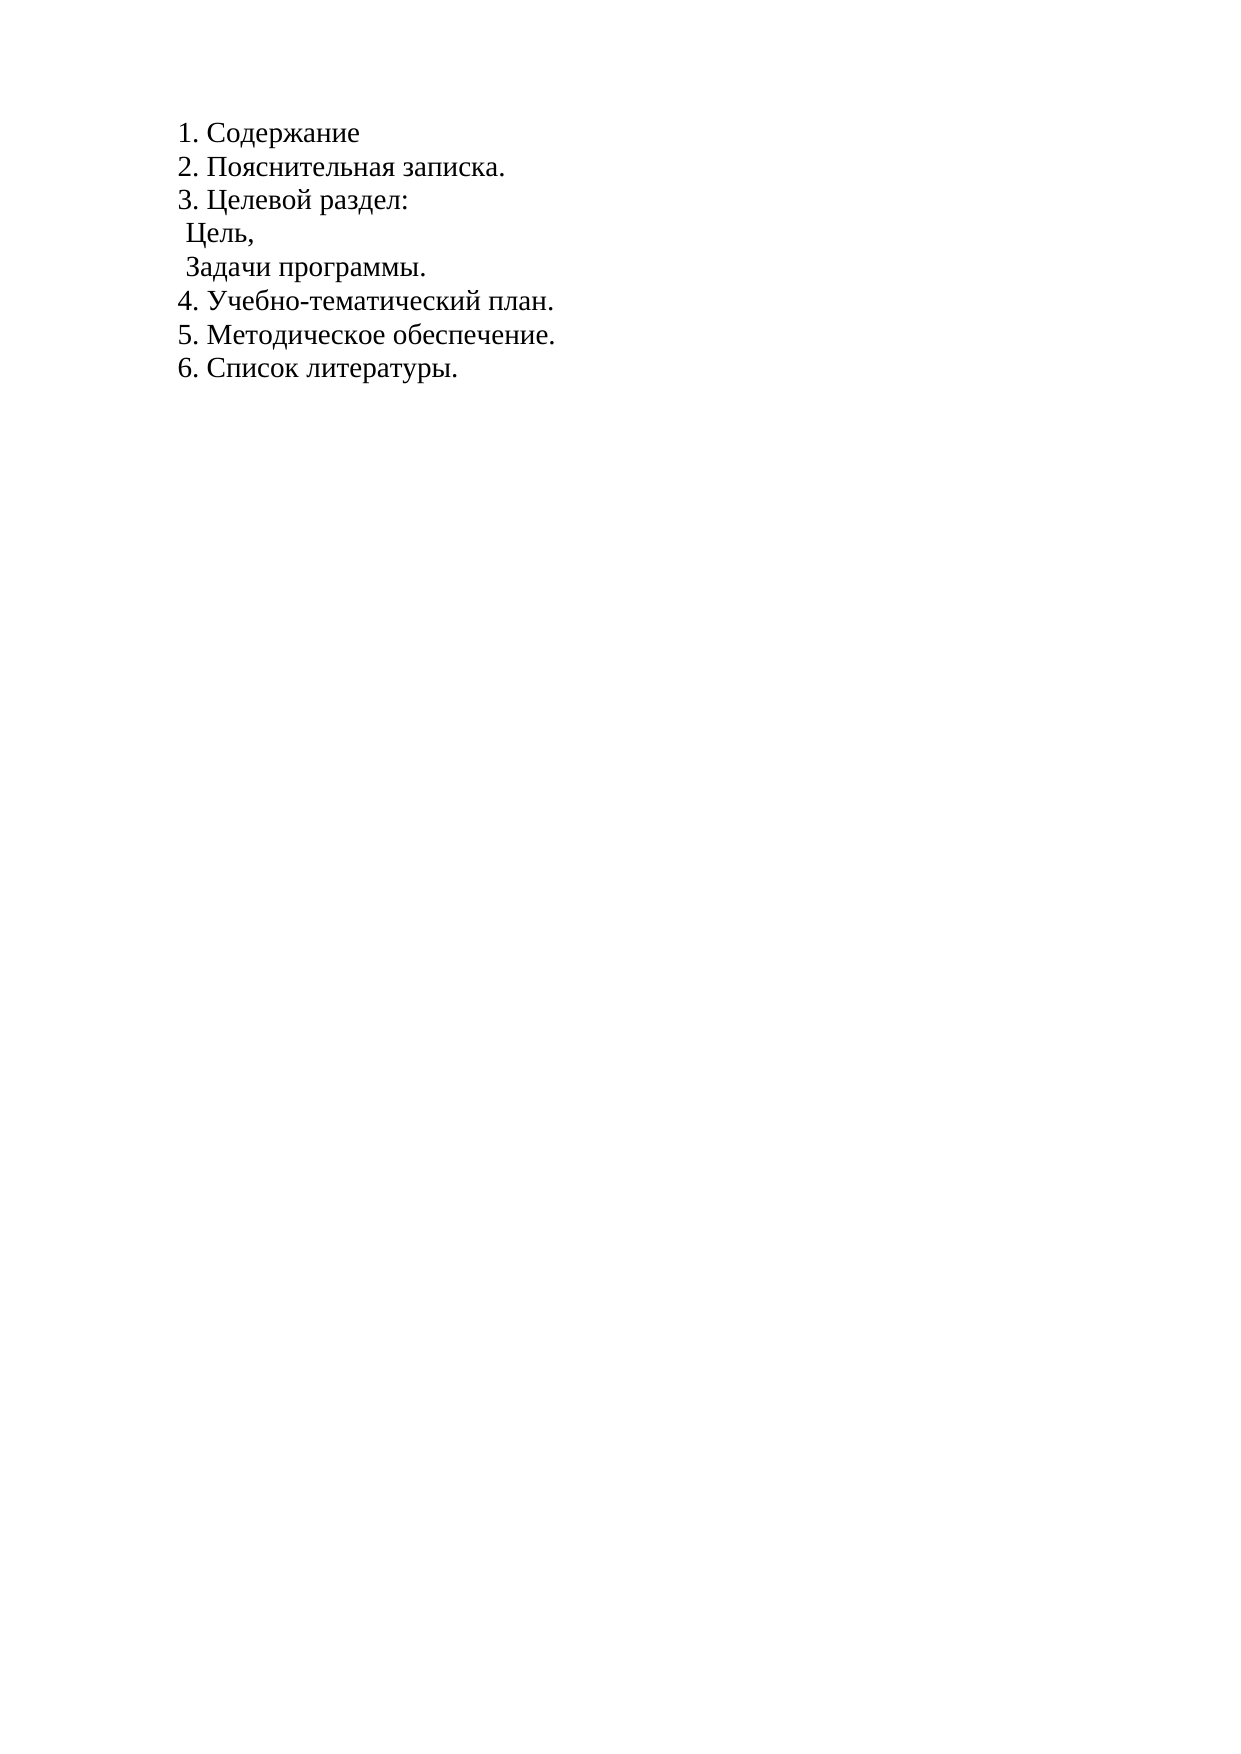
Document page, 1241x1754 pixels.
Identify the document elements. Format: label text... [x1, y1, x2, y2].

list Учебно-тематический план. [177, 283, 1167, 317]
list Цель, [148, 216, 1167, 250]
list Пояснительная записка. [177, 149, 1167, 183]
list Задачи программы. [148, 250, 1167, 283]
list Список литературы. [177, 351, 1167, 384]
list Содержание [177, 115, 1167, 149]
list Целевой раздел: [177, 183, 1167, 216]
list Методическое обеспечение. [177, 317, 1167, 350]
